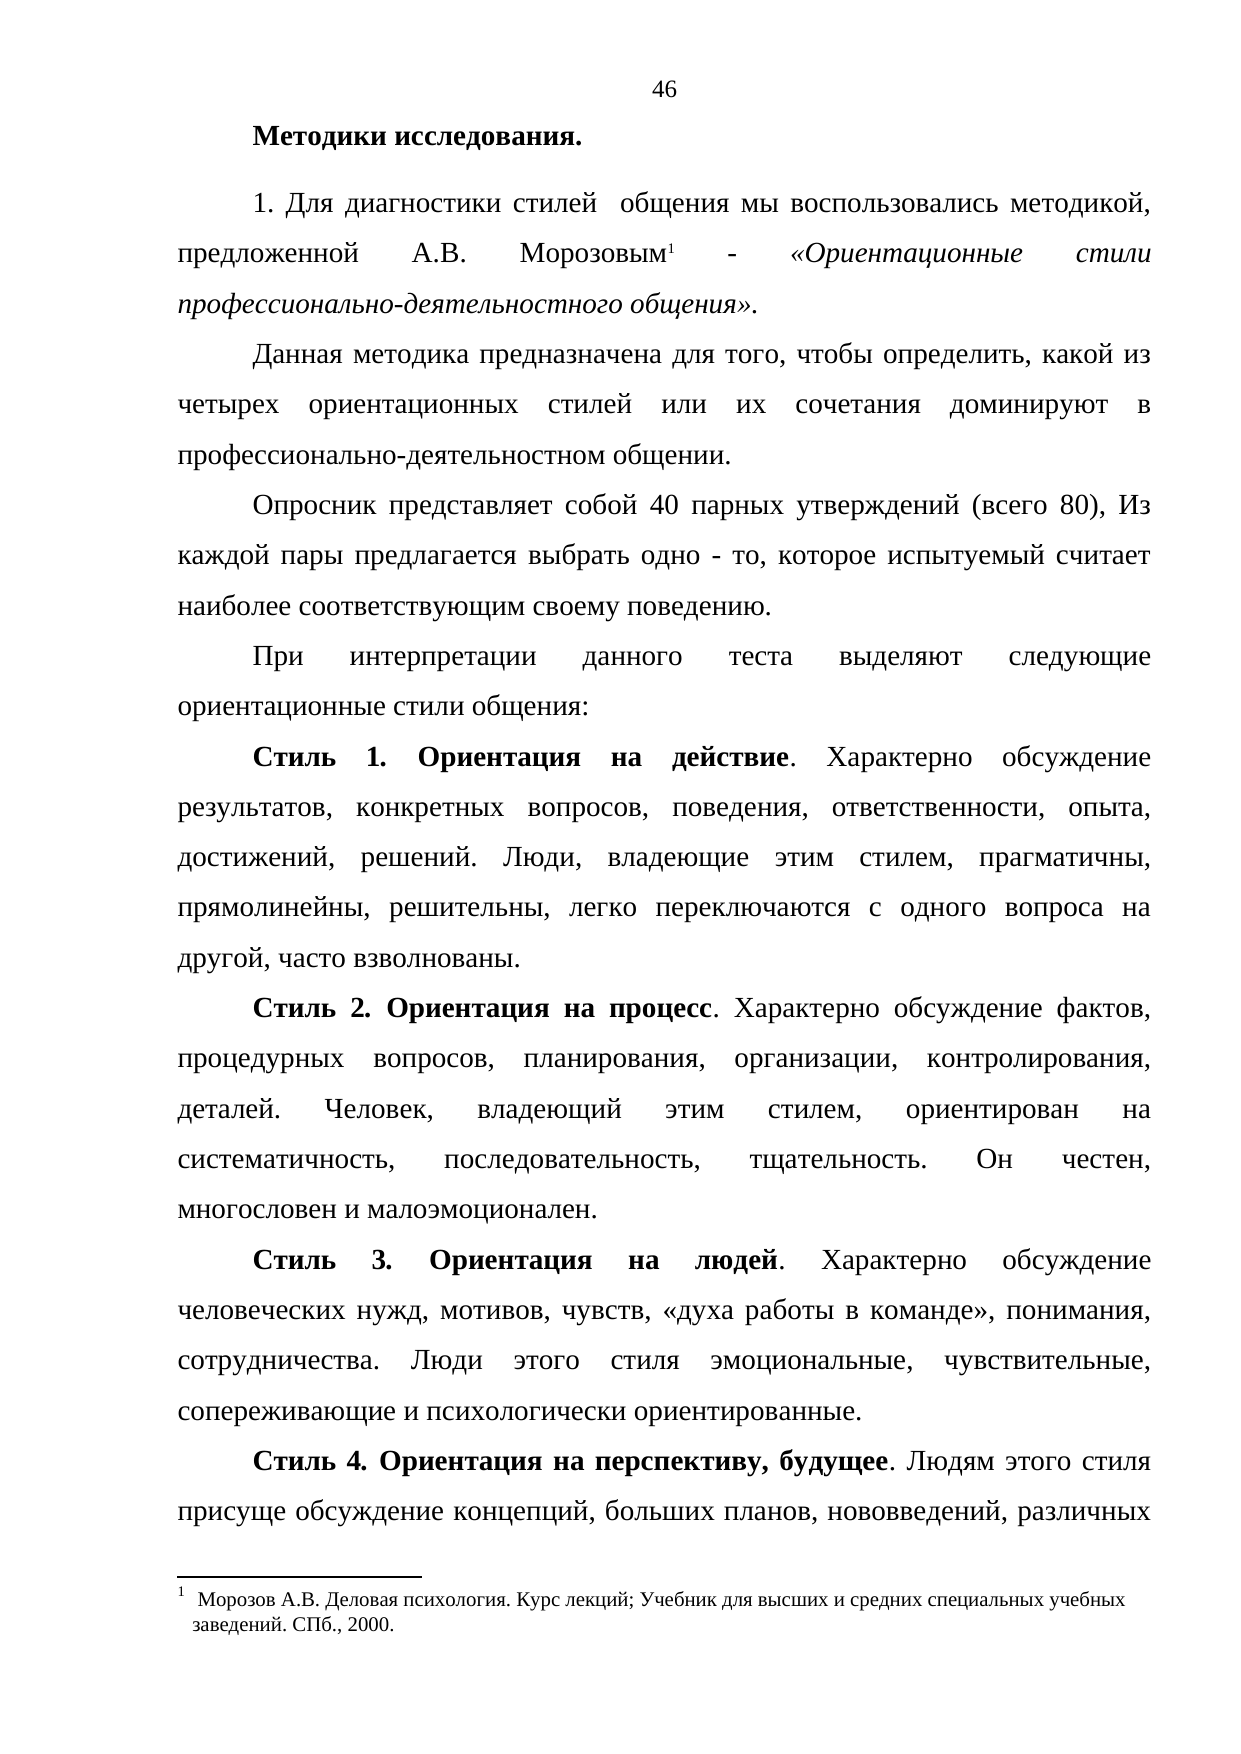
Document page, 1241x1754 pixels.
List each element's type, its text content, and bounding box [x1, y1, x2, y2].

text Методики исследования. [177, 118, 1152, 152]
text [177, 1443, 1152, 1527]
text 1. Для диагностики стилей общения мы воспользовались методикой, предложенной А.В. Морозовым - «Ориентационные стили профессионально-деятельностного общения». [177, 185, 1152, 319]
text Опросник представляет собой 40 парных утверждений (всего 80), Из каждой пары предлагается выбрать одно - то, которое испытуемый считает наиболее соответствующим своему поведению. [177, 487, 1152, 621]
text Стиль 2. Ориентация на процесс. Характерно обсуждение фактов, процедурных вопросов, планирования, организации, контролирования, деталей. Человек, владеющий этим стилем, ориентирован на систематичность, последовательность, тщательность. Он честен, многословен и малоэмоционален. [177, 990, 1152, 1225]
subtitle При интерпретации данного теста выделяют следующие ориентационные стили общения: [177, 638, 1152, 722]
text Стиль 3. Ориентация на людей. Характерно обсуждение человеческих нужд, мотивов, чувств, «духа работы в команде», понимания, сотрудничества. Люди этого стиля эмоциональные, чувствительные, сопереживающие и психологически ориентированные. [177, 1242, 1152, 1426]
text Данная методика предназначена для того, чтобы определить, какой из четырех ориентационных стилей или их сочетания доминируют в профессионально-деятельностном общении. [177, 336, 1152, 470]
text Стиль 1. Ориентация на действие. Характерно обсуждение результатов, конкретных вопросов, поведения, ответственности, опыта, достижений, решений. Люди, владеющие этим стилем, прагматичны, прямолинейны, решительны, легко переключаются с одного вопроса на другой, часто взволнованы. [177, 739, 1152, 973]
